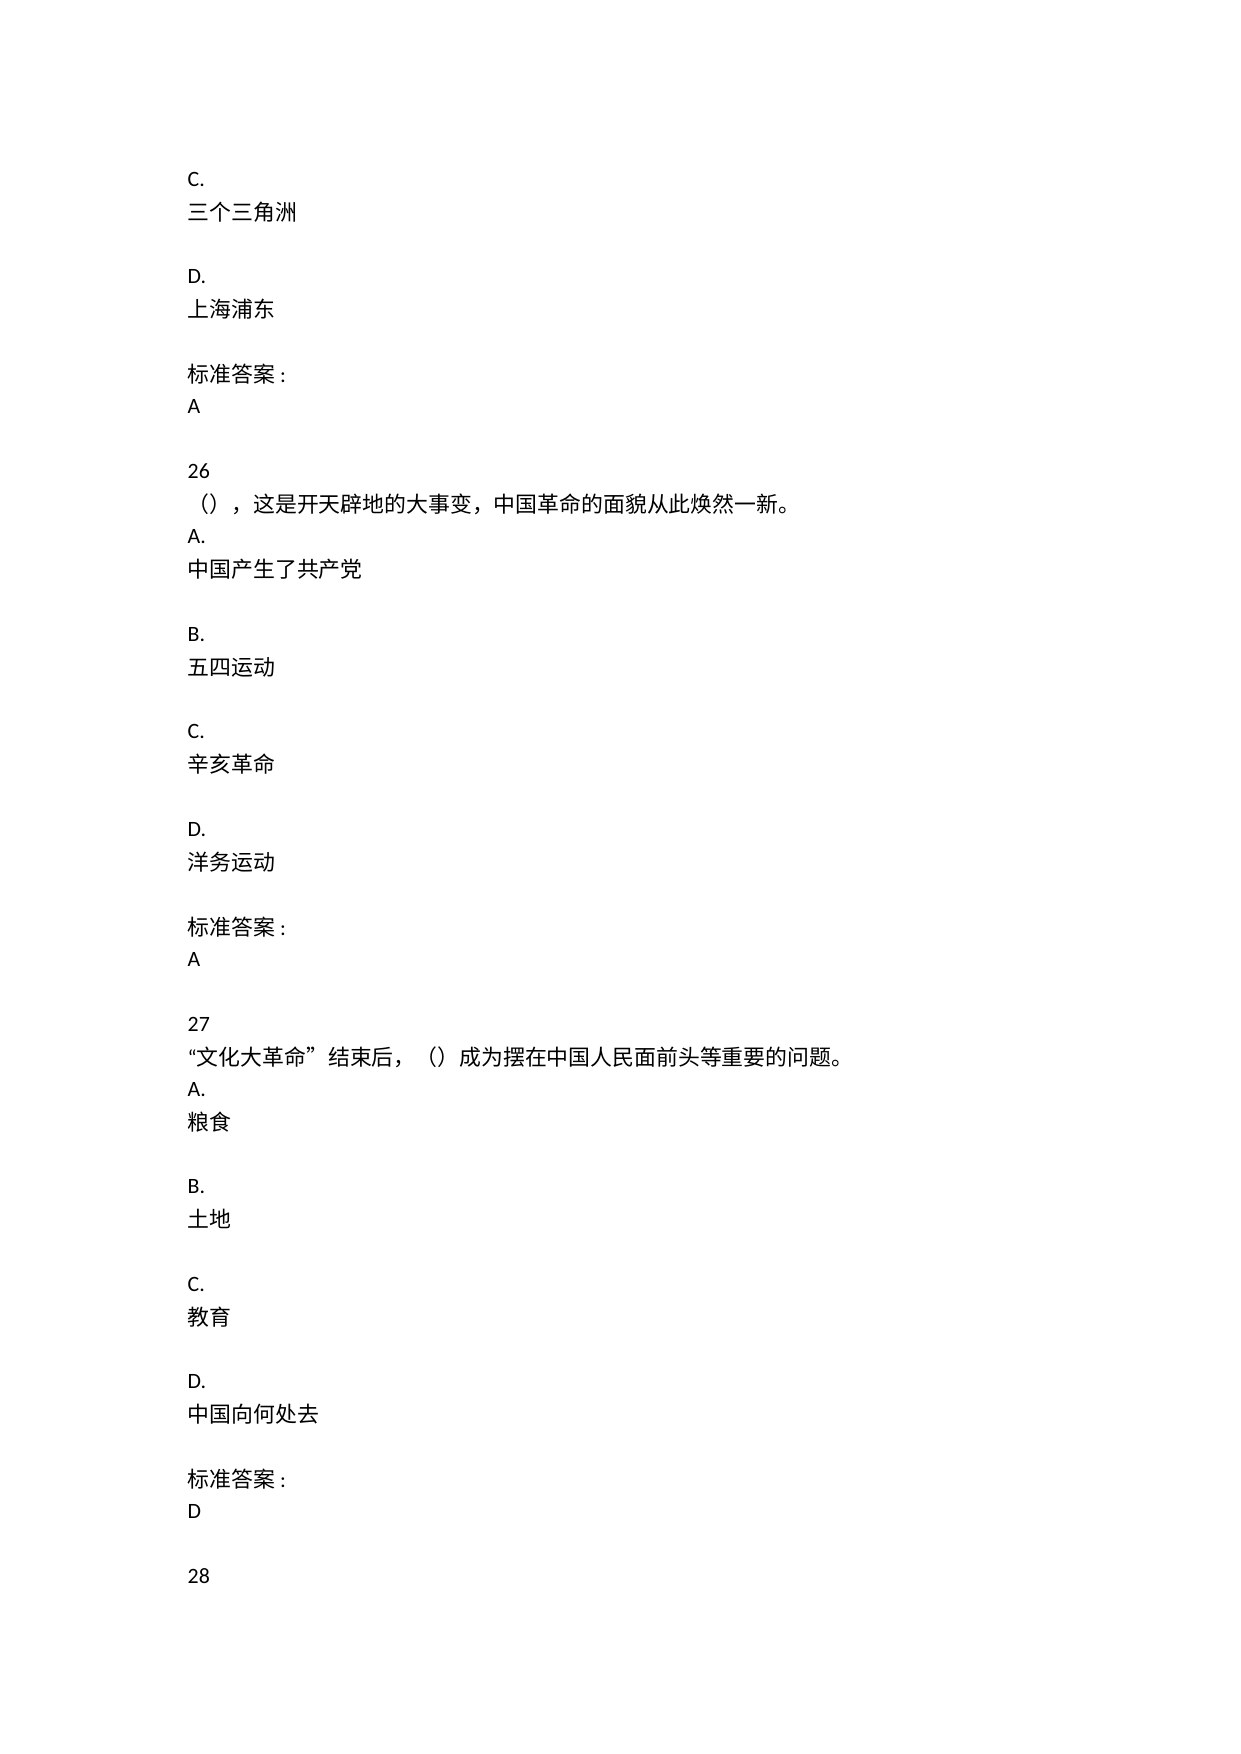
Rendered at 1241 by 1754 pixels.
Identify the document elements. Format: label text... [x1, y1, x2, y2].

text 五四运动 [187, 649, 1053, 682]
text 洋务运动 [187, 844, 1053, 877]
text 中国产生了共产党 [187, 552, 1053, 584]
text 粮食 [187, 1104, 1053, 1137]
text 标准答案 : [187, 1462, 1053, 1494]
text C. [187, 162, 1053, 194]
text 中国向何处去 [187, 1397, 1053, 1429]
text 28 [187, 1559, 1053, 1592]
text C. [187, 1267, 1053, 1299]
text B. [187, 1169, 1053, 1202]
text （），这是开天辟地的大事变，中国革命的面貌从此焕然一新。 [187, 487, 1053, 519]
text D [187, 1494, 1053, 1527]
text A [187, 389, 1053, 422]
text 教育 [187, 1299, 1053, 1332]
text D. [187, 1364, 1053, 1397]
text 土地 [187, 1202, 1053, 1234]
text 三个三角洲 [187, 194, 1053, 227]
text 上海浦东 [187, 292, 1053, 324]
text D. [187, 812, 1053, 844]
text A [187, 942, 1053, 974]
text “文化大革命”结束后，（）成为摆在中国人民面前头等重要的问题。 [187, 1039, 1053, 1072]
text 辛亥革命 [187, 747, 1053, 779]
text A. [187, 519, 1053, 552]
text 标准答案 : [187, 357, 1053, 389]
text D. [187, 259, 1053, 292]
text 27 [187, 1007, 1053, 1039]
text A. [187, 1072, 1053, 1104]
text 标准答案 : [187, 909, 1053, 942]
text 26 [187, 454, 1053, 487]
text B. [187, 617, 1053, 649]
text C. [187, 714, 1053, 747]
